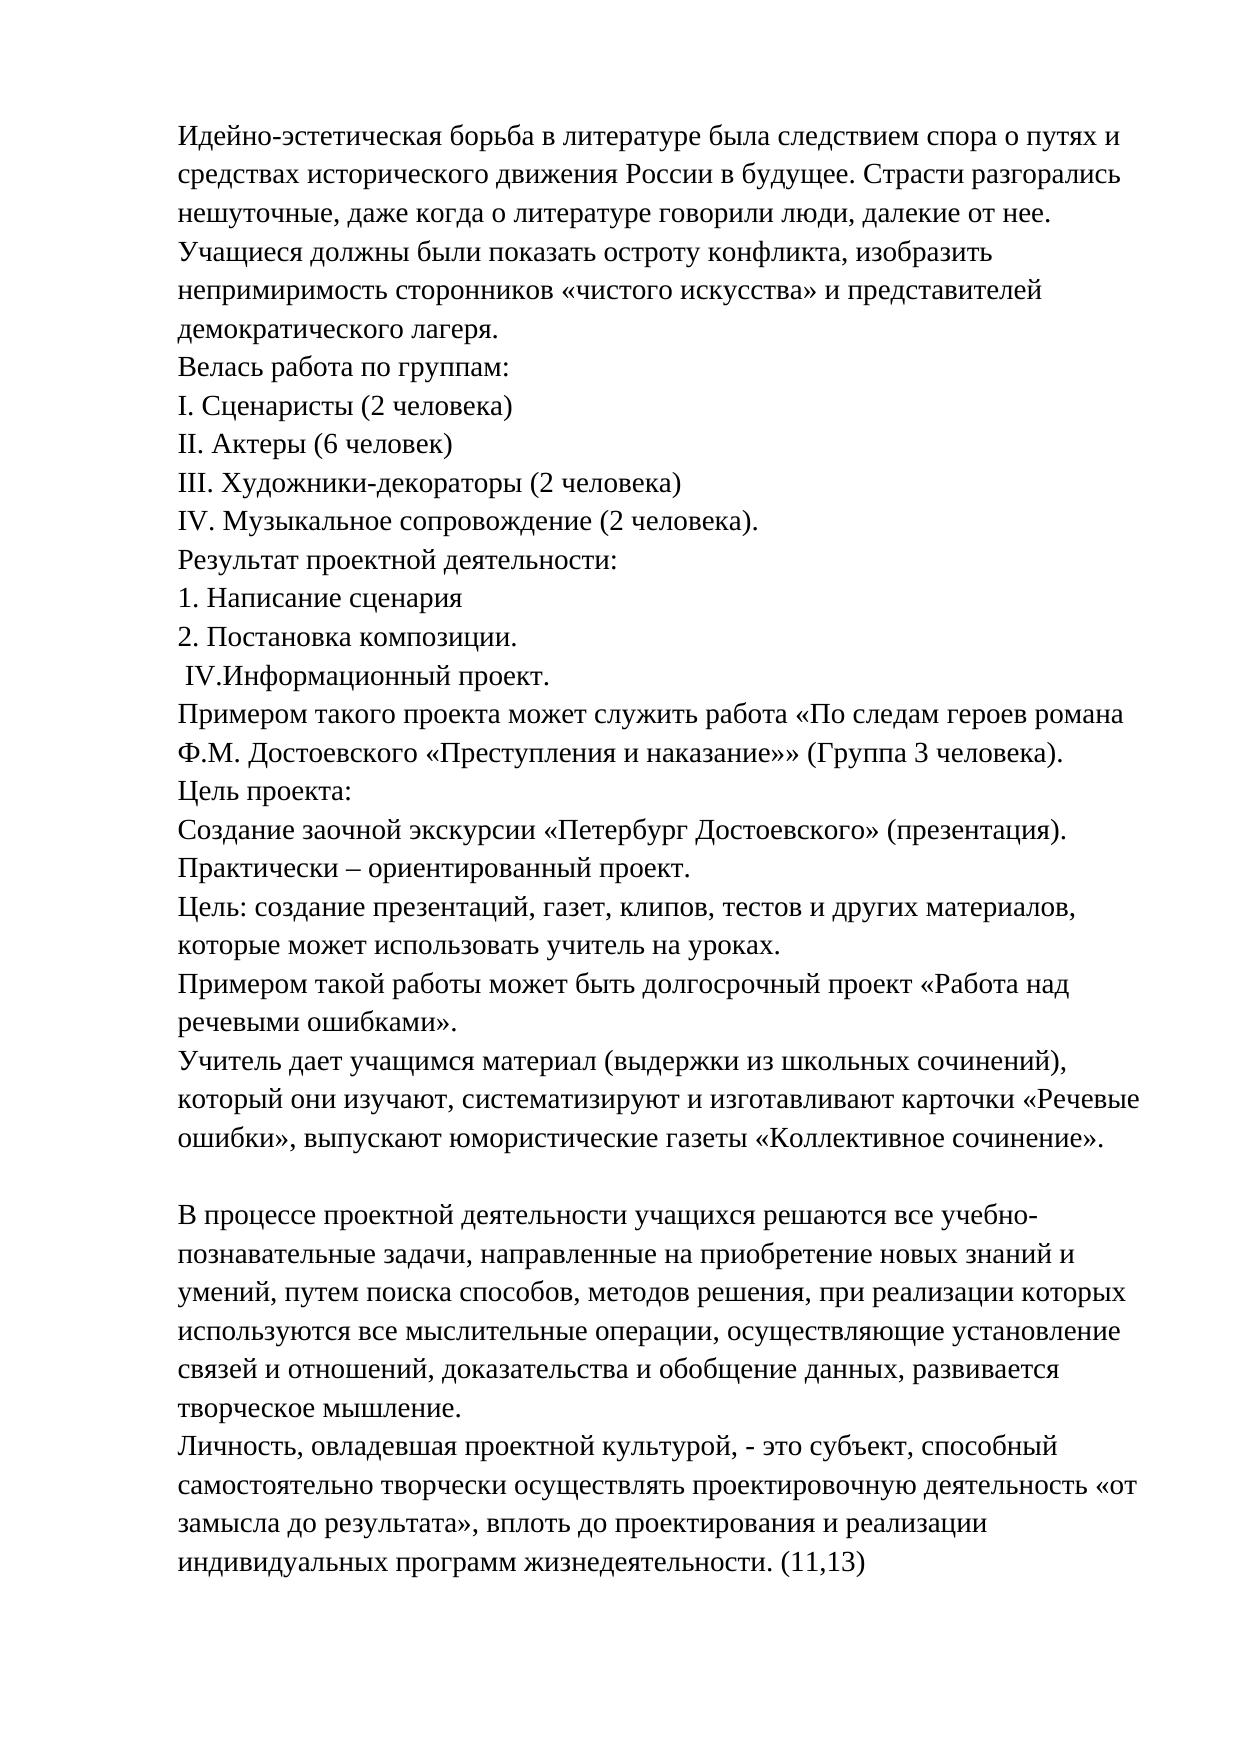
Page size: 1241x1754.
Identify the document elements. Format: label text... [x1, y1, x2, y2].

text IV. Музыкальное сопровождение (2 человека). [177, 503, 1152, 537]
text Идейно-эстетическая борьба в литературе была следствием спора о путях и средствах исторического движения России в будущее. Страсти разгорались нешуточные, даже когда о литературе говорили люди, далекие от нее. [177, 118, 1152, 229]
text Цель: создание презентаций, газет, клипов, тестов и других материалов, которые может использовать учитель на уроках. [177, 889, 1152, 961]
text Учитель дает учащимся материал (выдержки из школьных сочинений), который они изучают, систематизируют и изготавливают карточки «Речевые ошибки», выпускают юмористические газеты «Коллективное сочинение». [177, 1043, 1152, 1154]
text Создание заочной экскурсии «Петербург Достоевского» (презентация). [177, 812, 1152, 845]
text IV.Информационный проект. [177, 658, 1152, 691]
text Личность, овладевшая проектной культурой, - это субъект, способный самостоятельно творчески осуществлять проектировочную деятельность «от замысла до результата», вплоть до проектирования и реализации индивидуальных программ жизнедеятельности. (11,13) [177, 1428, 1152, 1578]
text В процессе проектной деятельности учащихся решаются все учебно-познавательные задачи, направленные на приобретение новых знаний и умений, путем поиска способов, методов решения, при реализации которых используются все мыслительные операции, осуществляющие установление связей и отношений, доказательства и обобщение данных, развивается творческое мышление. [177, 1197, 1152, 1423]
text III. Художники-декораторы (2 человека) [177, 465, 1152, 498]
text Результат проектной деятельности: [177, 542, 1152, 576]
text Примером такой работы может быть долгосрочный проект «Работа над речевыми ошибками». [177, 966, 1152, 1038]
text Цель проекта: [177, 773, 1152, 807]
text 2. Постановка композиции. [177, 619, 1152, 653]
text 1. Написание сценария [177, 581, 1152, 614]
text I. Сценаристы (2 человека) [177, 388, 1152, 421]
text II. Актеры (6 человек) [177, 426, 1152, 460]
text Примером такого проекта может служить работа «По следам героев романа Ф.М. Достоевского «Преступления и наказание»» (Группа 3 человека). [177, 696, 1152, 768]
text Велась работа по группам: [177, 349, 1152, 383]
text Учащиеся должны были показать остроту конфликта, изобразить непримиримость сторонников «чистого искусства» и представителей демократического лагеря. [177, 234, 1152, 344]
text Практически – ориентированный проект. [177, 850, 1152, 884]
